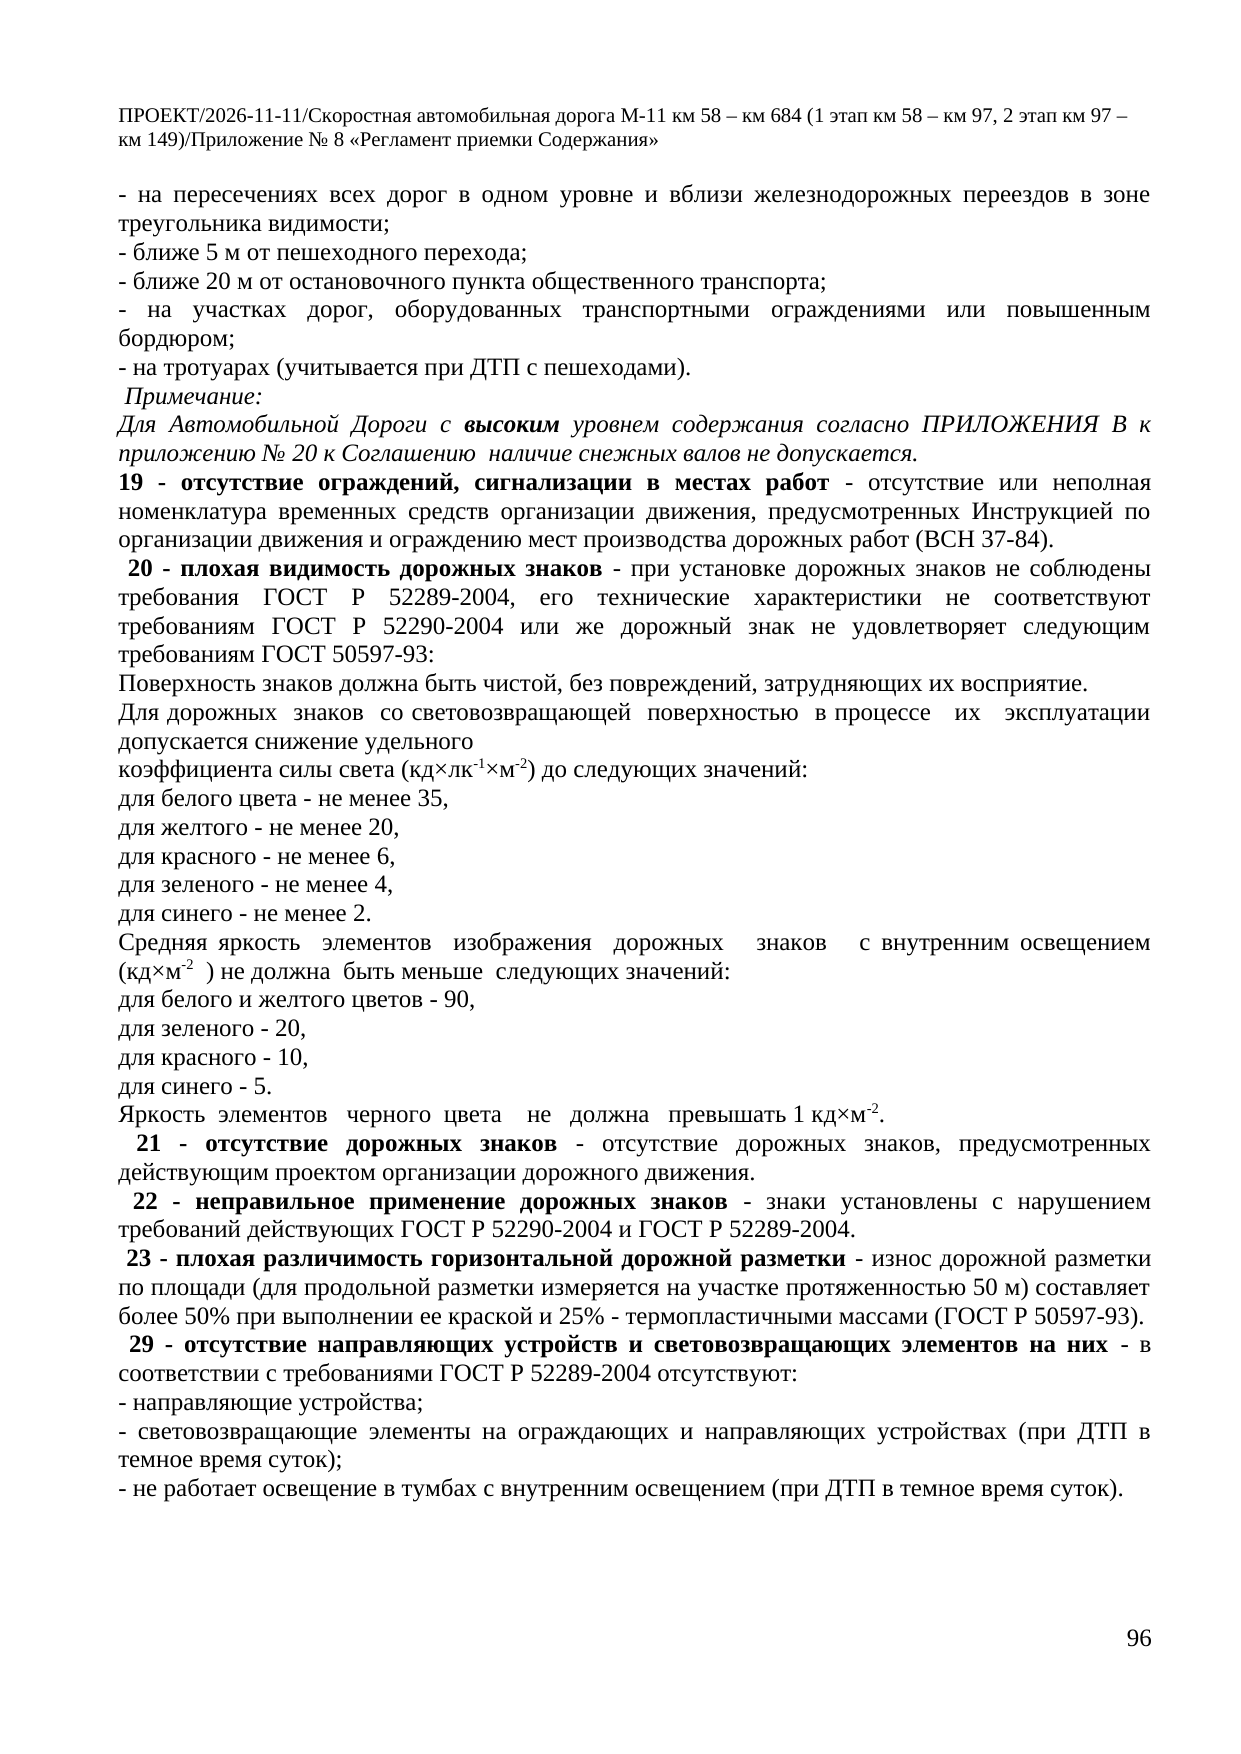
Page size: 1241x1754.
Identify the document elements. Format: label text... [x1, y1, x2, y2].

text - направляющие устройства; [118, 1387, 1152, 1416]
text коэффициента силы света (кд×лк-1×м-2) до следующих значений: [118, 754, 1152, 783]
text для зеленого - 20, [118, 1013, 1152, 1042]
text для зеленого - не менее 4, [118, 869, 1152, 898]
text для белого и желтого цветов - 90, [118, 984, 1152, 1013]
text 19 - отсутствие ограждений, сигнализации в местах работ - отсутствие или неполная номенклатура временных средств организации движения, предусмотренных Инструкцией по организации движения и ограждению мест производства дорожных работ (ВСН 37-84). [118, 467, 1152, 553]
text - на участках дорог, оборудованных транспортными ограждениями или повышенным бордюром; [118, 294, 1152, 352]
text Для дорожных знаков со световозвращающей поверхностью в процессе их эксплуатации допускается снижение удельного [118, 697, 1152, 754]
text 29 - отсутствие направляющих устройств и световозвращающих элементов на них - в соответствии с требованиями ГОСТ Р 52289-2004 отсутствуют: [118, 1329, 1152, 1387]
text Яркость элементов черного цвета не должна превышать 1 кд×м-2. [118, 1099, 1152, 1128]
text - не работает освещение в тумбах с внутренним освещением (при ДТП в темное время суток). [118, 1473, 1152, 1502]
text для синего - 5. [118, 1071, 1152, 1099]
text 22 - неправильное применение дорожных знаков - знаки установлены с нарушением требований действующих ГОСТ Р 52290-2004 и ГОСТ Р 52289-2004. [118, 1186, 1152, 1243]
text 23 - плохая различимость горизонтальной дорожной разметки - износ дорожной разметки по площади (для продольной разметки измеряется на участке протяженностью 50 м) составляет более 50% при выполнении ее краской и 25% - термопластичными массами (ГОСТ Р 50597-93). [118, 1243, 1152, 1329]
text Примечание: [118, 381, 1152, 409]
text для синего - не менее 2. [118, 898, 1152, 927]
text - на пересечениях всех дорог в одном уровне и вблизи железнодорожных переездов в зоне треугольника видимости; [118, 179, 1152, 237]
text Для Автомобильной Дороги с высоким уровнем содержания согласно ПРИЛОЖЕНИЯ В к приложению № 20 к Соглашению наличие снежных валов не допускается. [118, 409, 1152, 467]
text - на тротуарах (учитывается при ДТП с пешеходами). [118, 352, 1152, 381]
text - световозвращающие элементы на ограждающих и направляющих устройствах (при ДТП в темное время суток); [118, 1416, 1152, 1473]
text для красного - 10, [118, 1042, 1152, 1071]
text для красного - не менее 6, [118, 841, 1152, 869]
text Средняя яркость элементов изображения дорожных знаков с внутренним освещением (кд×м-2 ) не должна быть меньше следующих значений: [118, 927, 1152, 984]
text 20 - плохая видимость дорожных знаков - при установке дорожных знаков не соблюдены требования ГОСТ Р 52289-2004, его технические характеристики не соответствуют требованиям ГОСТ Р 52290-2004 или же дорожный знак не удовлетворяет следующим требованиям ГОСТ 50597-93: [118, 553, 1152, 668]
text Поверхность знаков должна быть чистой, без повреждений, затрудняющих их восприятие. [118, 668, 1152, 697]
text 21 - отсутствие дорожных знаков - отсутствие дорожных знаков, предусмотренных действующим проектом организации дорожного движения. [118, 1128, 1152, 1186]
text - ближе 5 м от пешеходного перехода; [118, 237, 1152, 266]
text для белого цвета - не менее 35, [118, 783, 1152, 812]
text - ближе 20 м от остановочного пункта общественного транспорта; [118, 266, 1152, 294]
text для желтого - не менее 20, [118, 812, 1152, 841]
